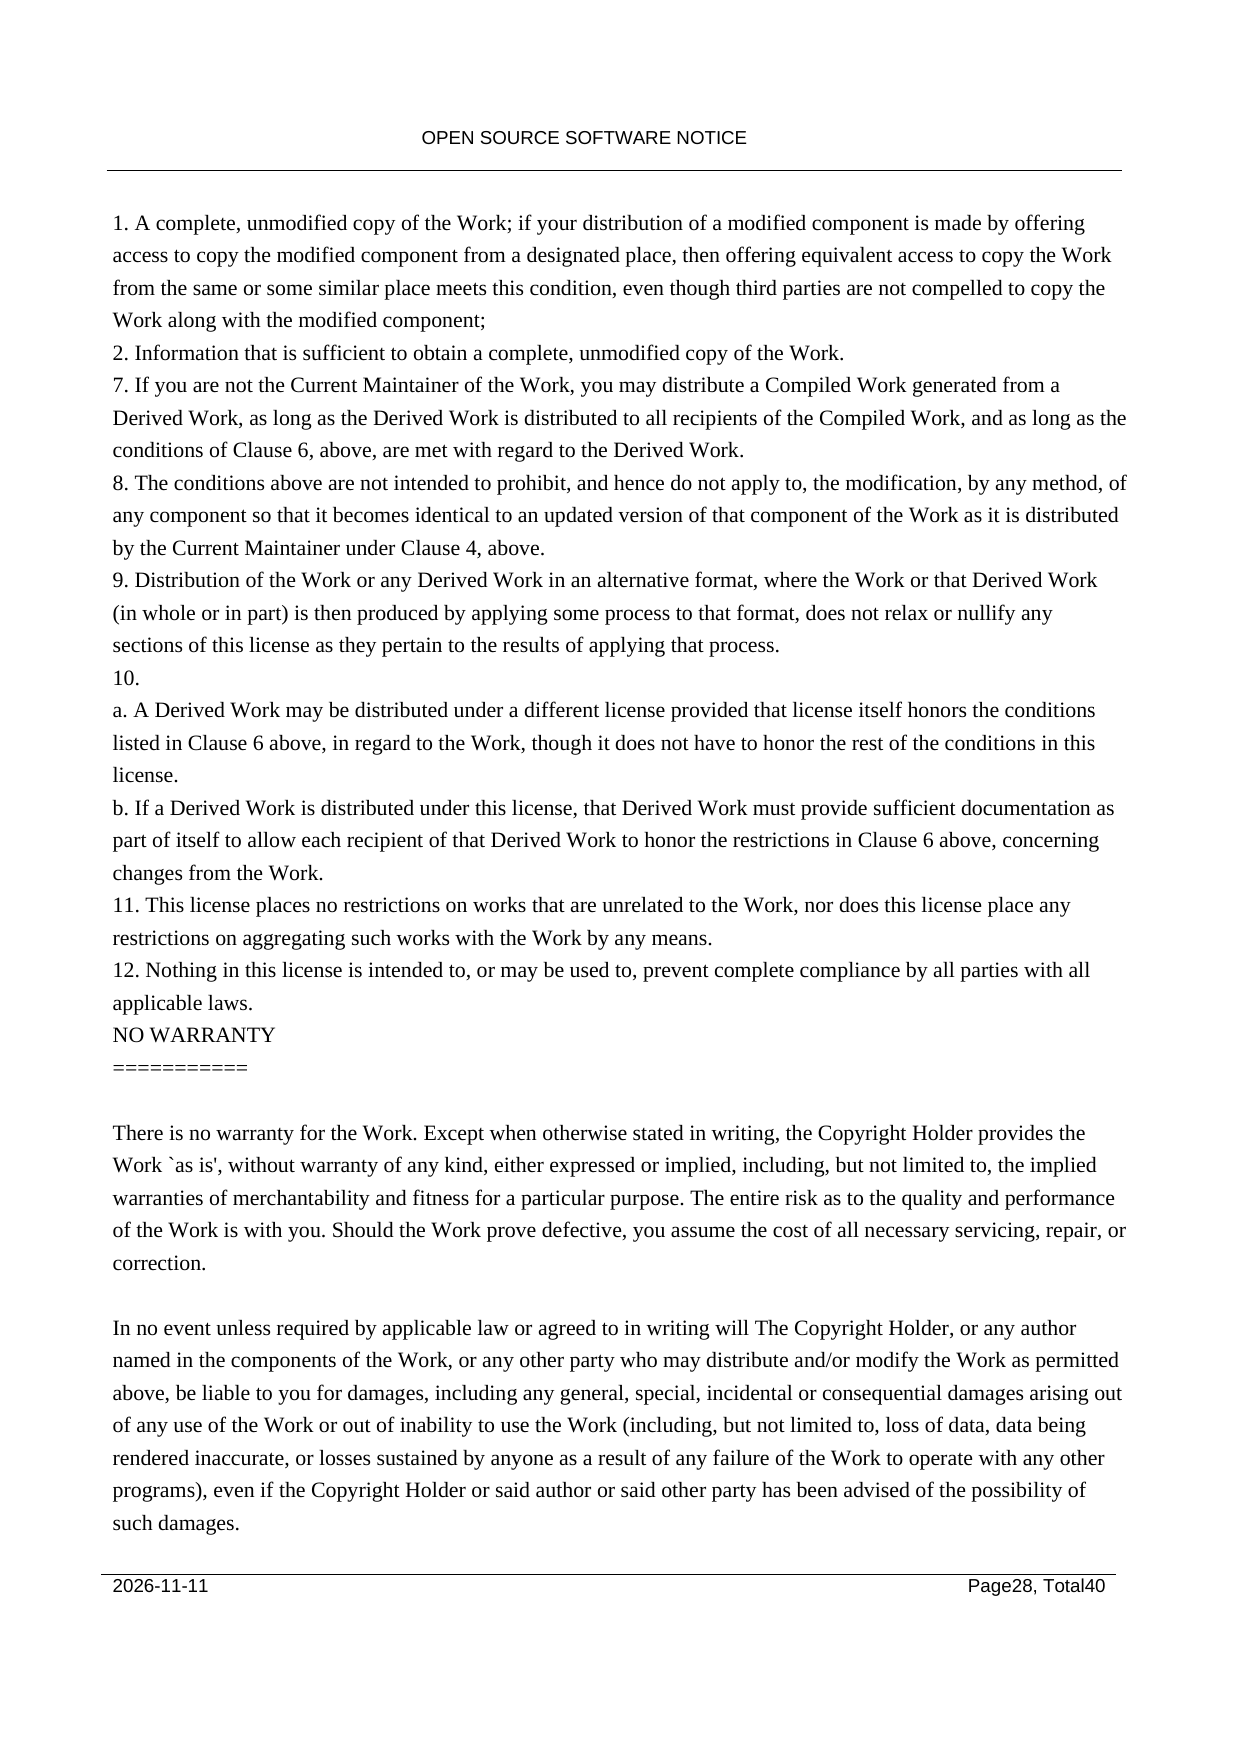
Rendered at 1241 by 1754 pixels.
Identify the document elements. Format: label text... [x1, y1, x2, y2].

text 11. This license places no restrictions on works that are unrelated to the Work, nor does this license place any restrictions on aggregating such works with the Work by any means. [112, 889, 1128, 954]
text 10. [112, 661, 1128, 694]
text b. If a Derived Work is distributed under this license, that Derived Work must provide sufficient documentation as part of itself to allow each recipient of that Derived Work to honor the restrictions in Clause 6 above, concerning changes from the Work. [112, 791, 1128, 889]
text 8. The conditions above are not intended to prohibit, and hence do not apply to, the modification, by any method, of any component so that it becomes identical to an updated version of that component of the Work as it is distributed by the Current Maintainer under Clause 4, above. [112, 466, 1128, 564]
text 2. Information that is sufficient to obtain a complete, unmodified copy of the Work. [112, 336, 1128, 369]
text There is no warranty for the Work. Except when otherwise stated in writing, the Copyright Holder provides the Work `as is', without warranty of any kind, either expressed or implied, including, but not limited to, the implied warranties of merchantability and fitness for a particular purpose. The entire risk as to the quality and performance of the Work is with you. Should the Work prove defective, you assume the cost of all necessary servicing, repair, or correction. [112, 1116, 1128, 1279]
text NO WARRANTY [112, 1019, 1128, 1051]
text 9. Distribution of the Work or any Derived Work in an alternative format, where the Work or that Derived Work (in whole or in part) is then produced by applying some process to that format, does not relax or nullify any sections of this license as they pertain to the results of applying that process. [112, 564, 1128, 661]
text a. A Derived Work may be distributed under a different license provided that license itself honors the conditions listed in Clause 6 above, in regard to the Work, though it does not have to honor the rest of the conditions in this license. [112, 694, 1128, 791]
text 7. If you are not the Current Maintainer of the Work, you may distribute a Compiled Work generated from a Derived Work, as long as the Derived Work is distributed to all recipients of the Compiled Work, and as long as the conditions of Clause 6, above, are met with regard to the Derived Work. [112, 369, 1128, 466]
text =========== [112, 1051, 1128, 1084]
text 1. A complete, unmodified copy of the Work; if your distribution of a modified component is made by offering access to copy the modified component from a designated place, then offering equivalent access to copy the Work from the same or some similar place meets this condition, even though third parties are not compelled to copy the Work along with the modified component; [112, 206, 1128, 336]
text In no event unless required by applicable law or agreed to in writing will The Copyright Holder, or any author named in the components of the Work, or any other party who may distribute and/or modify the Work as permitted above, be liable to you for damages, including any general, special, incidental or consequential damages arising out of any use of the Work or out of inability to use the Work (including, but not limited to, loss of data, data being rendered inaccurate, or losses sustained by anyone as a result of any failure of the Work to operate with any other programs), even if the Copyright Holder or said author or said other party has been advised of the possibility of such damages. [112, 1311, 1128, 1539]
text 12. Nothing in this license is intended to, or may be used to, prevent complete compliance by all parties with all applicable laws. [112, 954, 1128, 1019]
